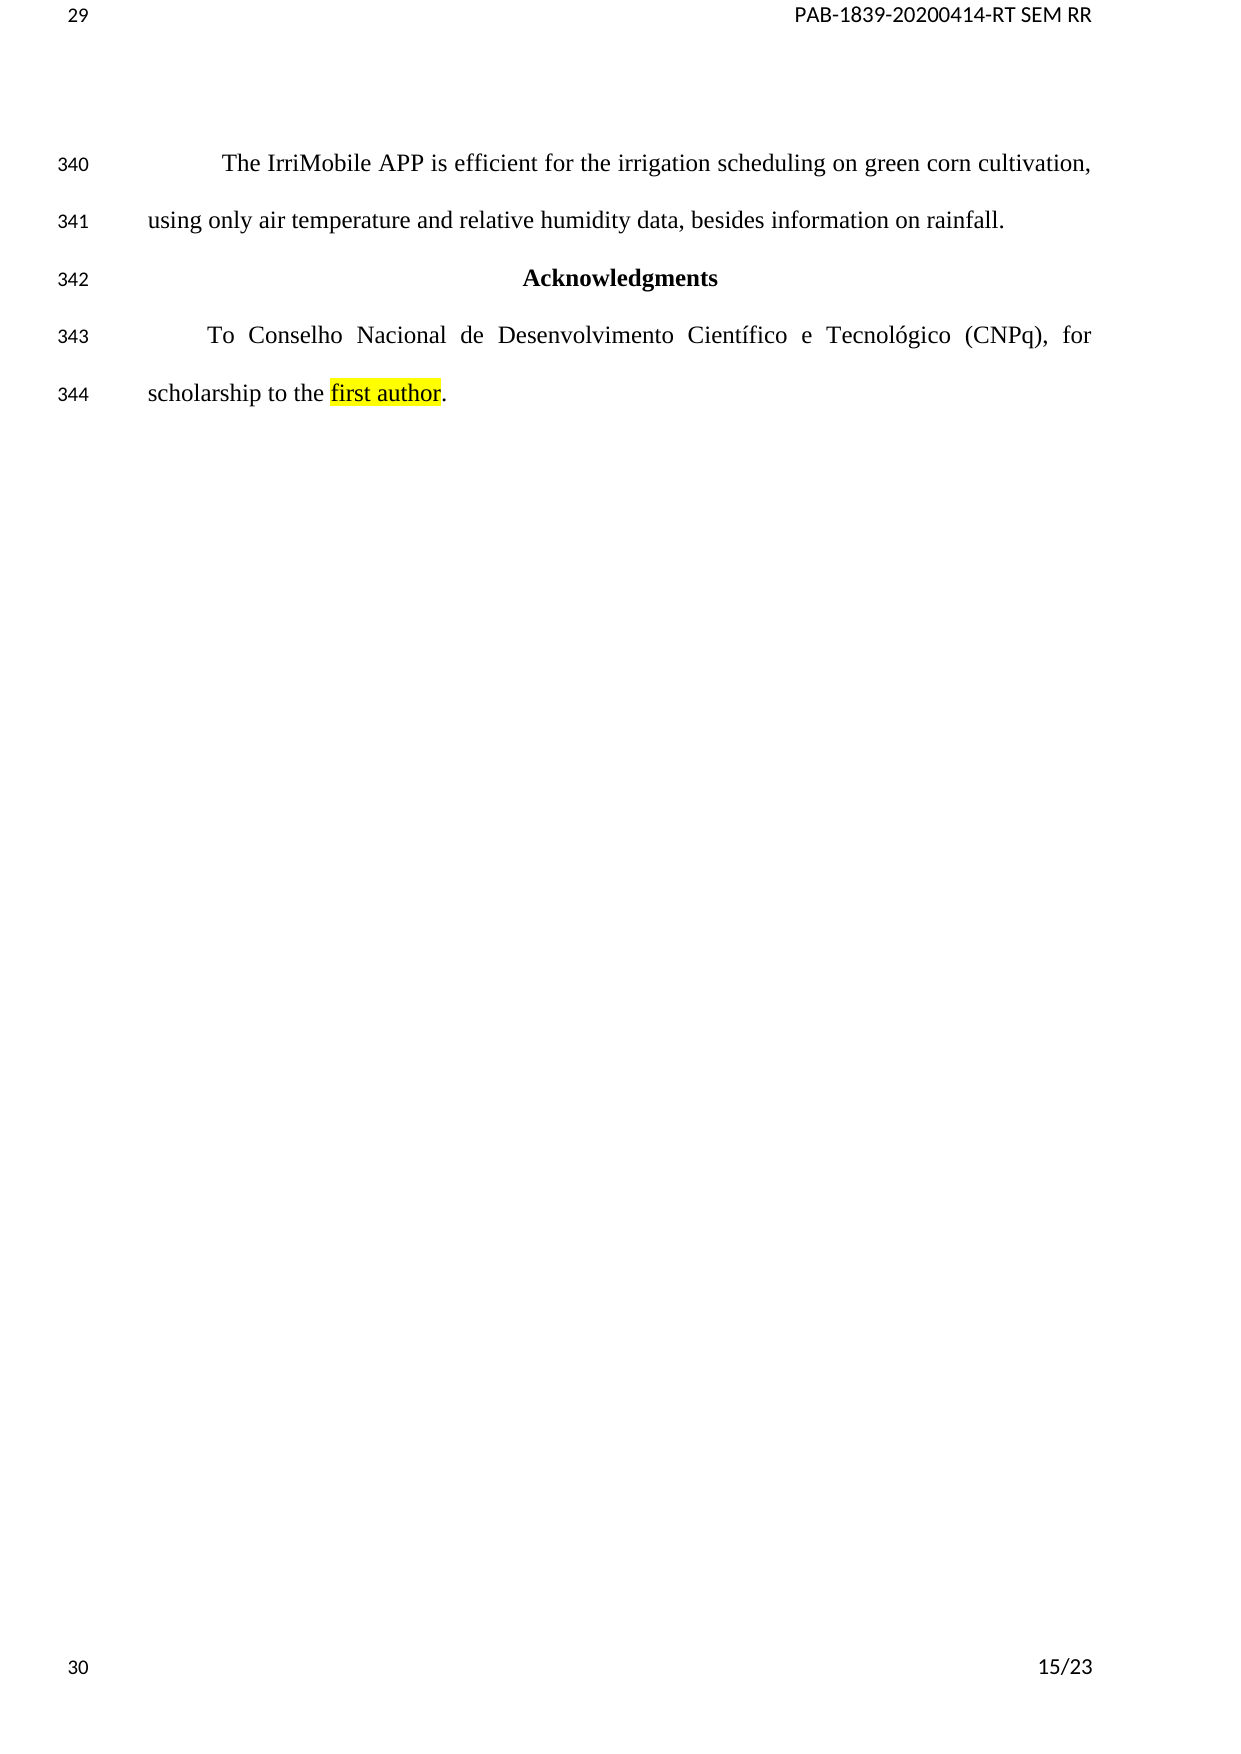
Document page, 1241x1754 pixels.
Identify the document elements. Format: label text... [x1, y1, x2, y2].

text To Conselho Nacional de Desenvolvimento Científico e Tecnológico (CNPq), for scholarship to the first author. [148, 320, 1092, 406]
text Acknowledgments [148, 263, 1092, 291]
text The IrriMobile APP is efficient for the irrigation scheduling on green corn cultivation, using only air temperature and relative humidity data, besides information on rainfall. [148, 148, 1092, 234]
